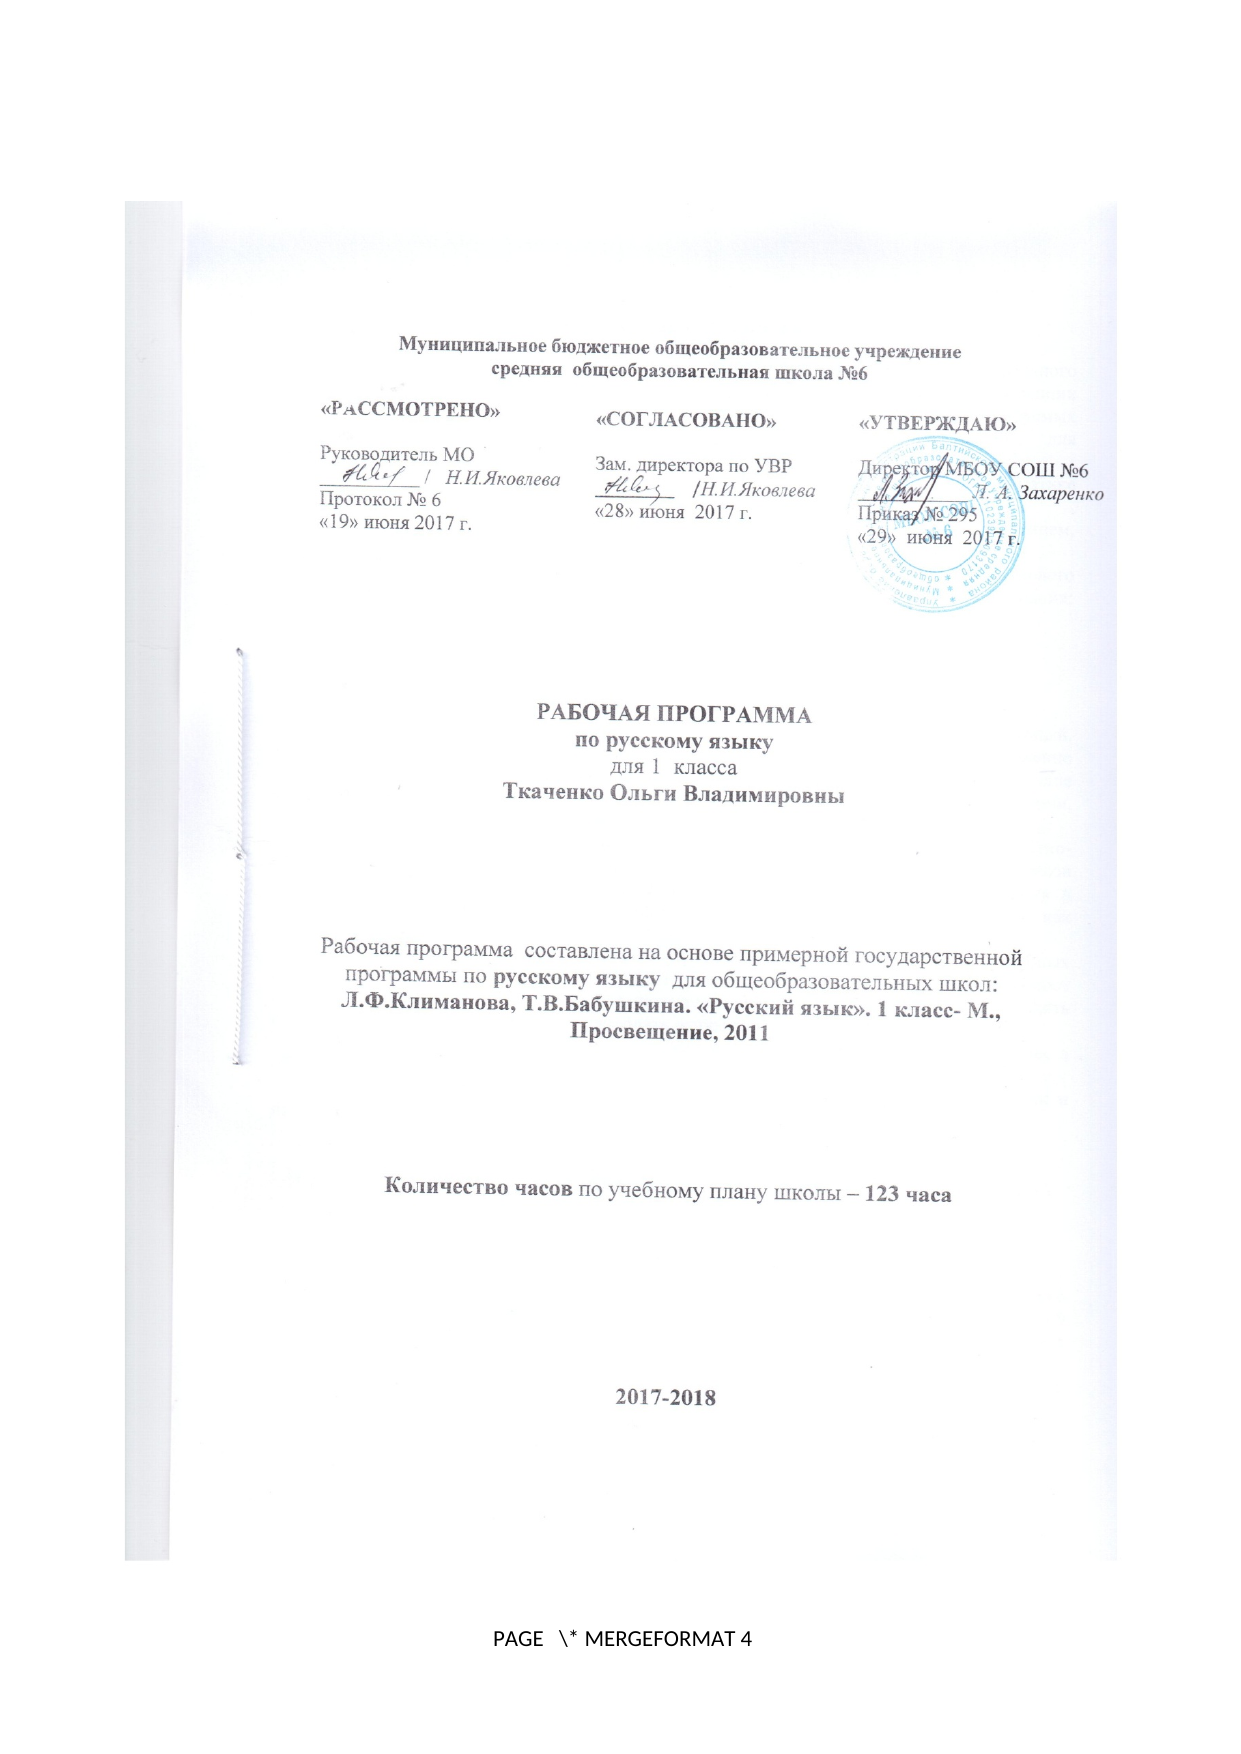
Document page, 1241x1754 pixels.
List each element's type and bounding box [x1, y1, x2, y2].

picture [118, 201, 1123, 1582]
